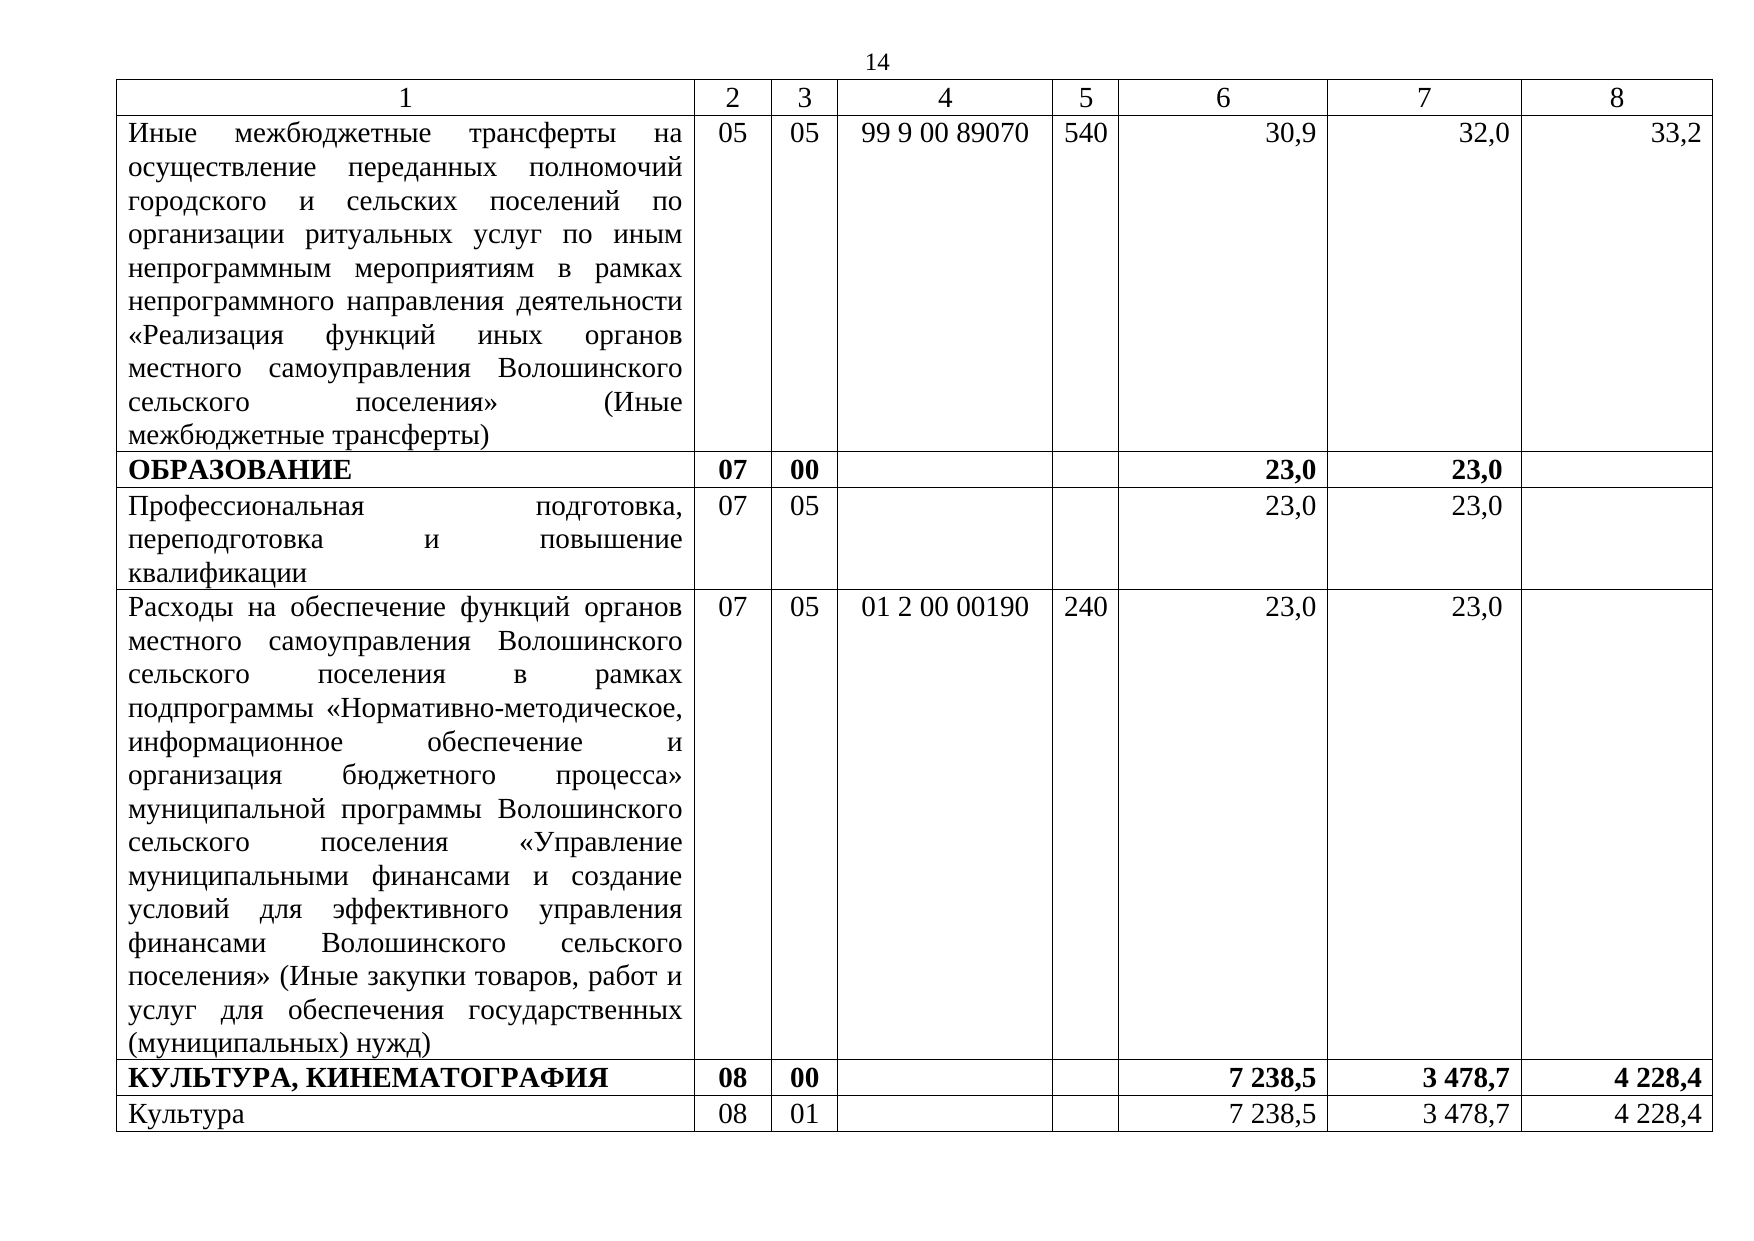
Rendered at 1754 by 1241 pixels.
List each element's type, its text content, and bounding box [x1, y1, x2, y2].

table_cell 00 [772, 452, 837, 487]
table_cell [838, 1060, 1052, 1095]
table_cell ОБРАЗОВАНИЕ [117, 452, 694, 487]
table_cell Культура [117, 1096, 694, 1131]
table_cell КУЛЬТУРА, КИНЕМАТОГРАФИЯ [117, 1060, 694, 1095]
table_cell 4 228,4 [1522, 1096, 1712, 1131]
table_cell 08 [695, 1060, 771, 1095]
table_cell Профессиональная подготовка, переподготовка и повышение квалификации [117, 488, 694, 588]
table_cell Расходы на обеспечение функций органов местного самоуправления Волошинского сельского поселения в рамках подпрограммы «Нормативно-методическое, информационное обеспечение и организация бюджетного процесса» муниципальной программы Волошинского сельского поселения «Управление муниципальными финансами и создание условий для эффективного управления финансами Волошинского сельского поселения» (Иные закупки товаров, работ и услуг для обеспечения государственных (муниципальных) нужд) [117, 590, 694, 1059]
table_cell Иные межбюджетные трансферты на осуществление переданных полномочий городского и сельских поселений по организации ритуальных услуг по иным непрограммным мероприятиям в рамках непрограммного направления деятельности «Реализация функций иных органов местного самоуправления Волошинского сельского поселения» (Иные межбюджетные трансферты) [117, 116, 694, 451]
table_cell 23,0 [1328, 488, 1521, 588]
table_header 2 [695, 80, 771, 114]
table_cell 07 [695, 590, 771, 1059]
table_cell [1053, 1096, 1118, 1131]
table_header 6 [1119, 80, 1327, 114]
table_cell 07 [695, 452, 771, 487]
table_cell [1522, 488, 1712, 588]
table_cell 3 478,7 [1328, 1096, 1521, 1131]
table_cell 30,9 [1119, 116, 1327, 451]
table_cell 7 238,5 [1119, 1096, 1327, 1131]
table_cell 240 [1053, 590, 1118, 1059]
table_cell 01 [772, 1096, 837, 1131]
table_cell 99 9 00 89070 [838, 116, 1052, 451]
table_cell 00 [772, 1060, 837, 1095]
table_header 5 [1053, 80, 1118, 114]
table_cell [838, 452, 1052, 487]
table_cell 07 [695, 488, 771, 588]
table_cell 23,0 [1119, 590, 1327, 1059]
table_header 1 [117, 80, 694, 114]
table_cell 23,0 [1328, 452, 1521, 487]
table_cell 05 [772, 590, 837, 1059]
table_cell 05 [695, 116, 771, 451]
table_cell [1053, 1060, 1118, 1095]
table_header 7 [1328, 80, 1521, 114]
table_cell 08 [695, 1096, 771, 1131]
table_cell [838, 488, 1052, 588]
table_header 3 [772, 80, 837, 114]
table_cell 05 [772, 116, 837, 451]
table_cell 32,0 [1328, 116, 1521, 451]
table_cell 05 [772, 488, 837, 588]
table_cell 7 238,5 [1119, 1060, 1327, 1095]
table_cell 33,2 [1522, 116, 1712, 451]
table_header 8 [1522, 80, 1712, 114]
table_cell 23,0 [1119, 488, 1327, 588]
table_cell 23,0 [1328, 590, 1521, 1059]
table_header 4 [838, 80, 1052, 114]
table_cell 540 [1053, 116, 1118, 451]
table_cell 01 2 00 00190 [838, 590, 1052, 1059]
table_cell [1522, 590, 1712, 1059]
table_cell 23,0 [1119, 452, 1327, 487]
table_cell [838, 1096, 1052, 1131]
table_cell [1522, 452, 1712, 487]
table_cell [1053, 452, 1118, 487]
table_cell 4 228,4 [1522, 1060, 1712, 1095]
table_cell 3 478,7 [1328, 1060, 1521, 1095]
table_cell [1053, 488, 1118, 588]
